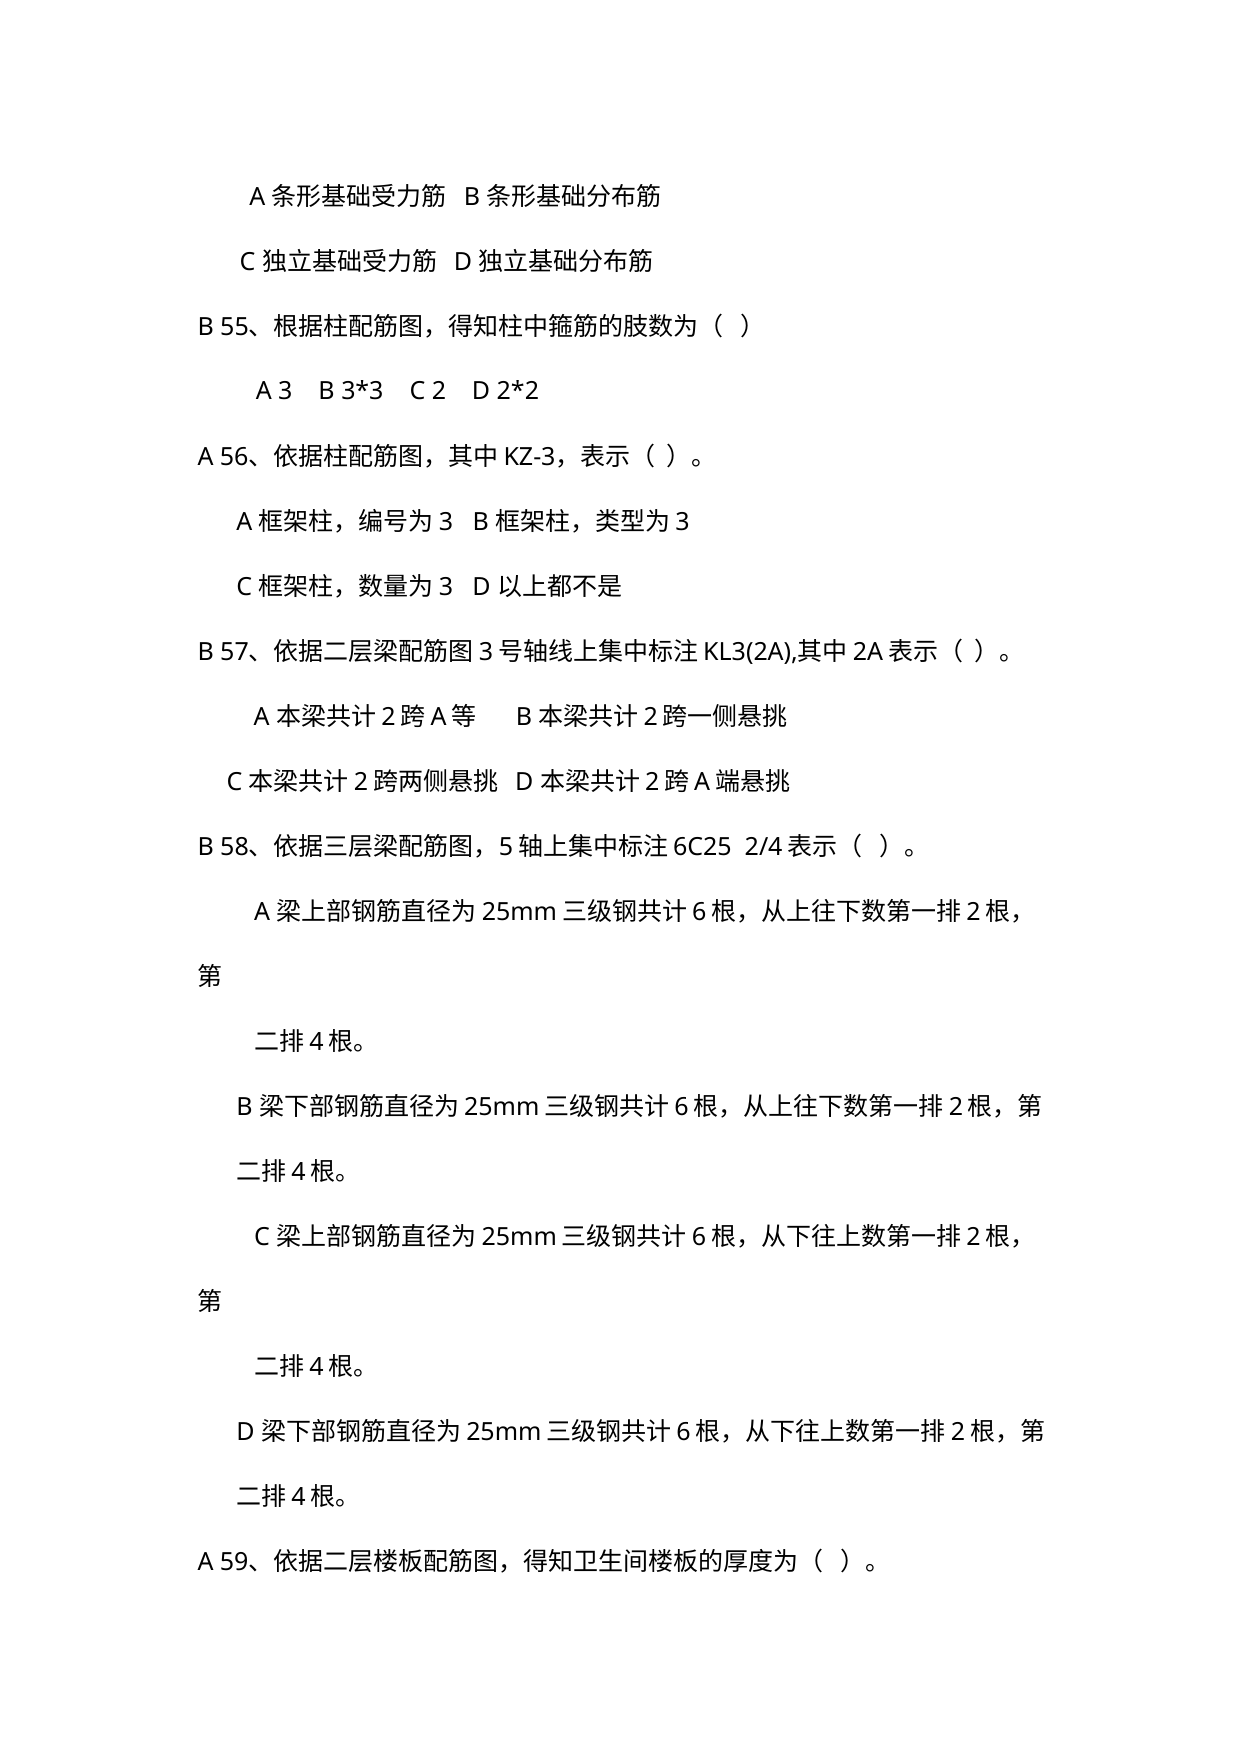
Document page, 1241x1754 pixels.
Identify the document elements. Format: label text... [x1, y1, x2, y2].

text 二排4根。 [197, 1462, 1053, 1527]
text 二排4根。 [197, 1332, 1053, 1397]
text B 57、依据二层梁配筋图3号轴线上集中标注KL3(2A),其中2A表示（ ）。 [197, 617, 1053, 682]
text A 条形基础受力筋 B 条形基础分布筋 [197, 162, 1053, 227]
text 二排4根。 [197, 1007, 1053, 1072]
text C 独立基础受力筋 D 独立基础分布筋 [187, 227, 1053, 292]
text 二排4根。 [197, 1137, 1053, 1202]
text A 梁上部钢筋直径为25mm三级钢共计6根，从上往下数第一排2根，第 [197, 877, 1053, 1007]
text B 梁下部钢筋直径为25mm三级钢共计6根，从上往下数第一排2根，第 [197, 1072, 1053, 1137]
text B 58、依据三层梁配筋图，5轴上集中标注6C25 2/4表示（ ）。 [197, 812, 1053, 877]
text A 框架柱，编号为3 B 框架柱，类型为3 [197, 487, 1053, 552]
text A 本梁共计2跨A等 B 本梁共计2跨一侧悬挑 [197, 682, 1053, 747]
text A 56、依据柱配筋图，其中KZ-3，表示（ ）。 [197, 422, 1053, 487]
text A 3 B 3*3 C 2 D 2*2 [197, 357, 1053, 422]
text B 55、根据柱配筋图，得知柱中箍筋的肢数为（ ） [197, 292, 1053, 357]
text D 梁下部钢筋直径为25mm三级钢共计6根，从下往上数第一排2根，第 [197, 1397, 1053, 1462]
text C 框架柱，数量为3 D 以上都不是 [197, 552, 1053, 617]
text A 59、依据二层楼板配筋图，得知卫生间楼板的厚度为（ ）。 [197, 1527, 1053, 1592]
text C 本梁共计2跨两侧悬挑 D 本梁共计2跨A端悬挑 [187, 747, 1053, 812]
text C 梁上部钢筋直径为25mm三级钢共计6根，从下往上数第一排2根，第 [197, 1202, 1053, 1332]
